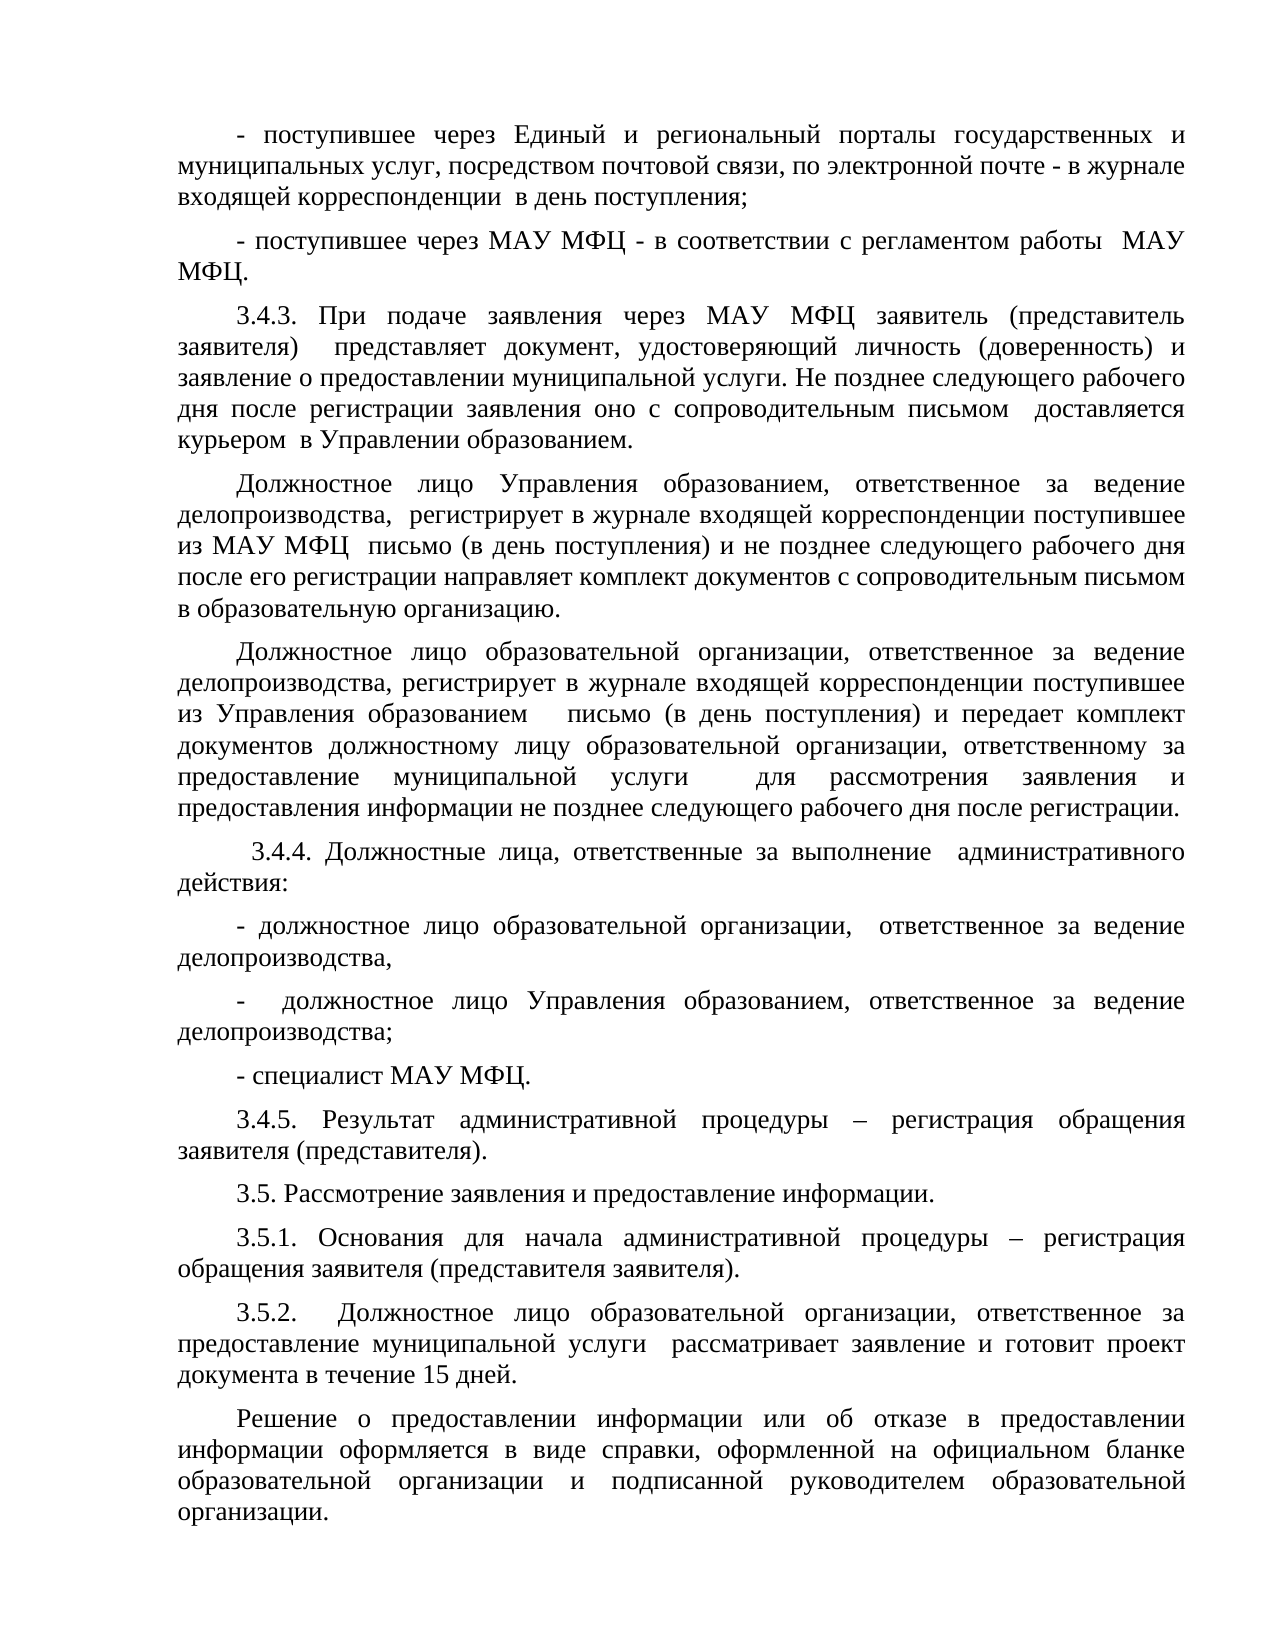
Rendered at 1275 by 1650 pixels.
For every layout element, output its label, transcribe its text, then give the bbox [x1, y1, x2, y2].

text 3.5.1. Основания для начала административной процедуры – регистрация обращения заявителя (представителя заявителя). [177, 1221, 1186, 1283]
text 3.4.5. Результат административной процедуры – регистрация обращения заявителя (представителя). [177, 1103, 1186, 1165]
text - поступившее через Единый и региональный порталы государственных и муниципальных услуг, посредством почтовой связи, по электронной почте - в журнале входящей корреспонденции в день поступления; [177, 118, 1186, 212]
text - специалист МАУ МФЦ. [177, 1059, 1186, 1090]
text Решение о предоставлении информации или об отказе в предоставлении информации оформляется в виде справки, оформленной на официальном бланке образовательной организации и подписанной руководителем образовательной организации. [177, 1402, 1186, 1526]
text 3.5. Рассмотрение заявления и предоставление информации. [177, 1177, 1186, 1209]
text Должностное лицо образовательной организации, ответственное за ведение делопроизводства, регистрирует в журнале входящей корреспонденции поступившее из Управления образованием письмо (в день поступления) и передает комплект документов должностному лицу образовательной организации, ответственному за предоставление муниципальной услуги для рассмотрения заявления и предоставления информации не позднее следующего рабочего дня после регистрации. [177, 635, 1186, 822]
text Должностное лицо Управления образованием, ответственное за ведение делопроизводства, регистрирует в журнале входящей корреспонденции поступившее из МАУ МФЦ письмо (в день поступления) и не позднее следующего рабочего дня после его регистрации направляет комплект документов с сопроводительным письмом в образовательную организацию. [177, 467, 1186, 623]
text 3.4.3. При подаче заявления через МАУ МФЦ заявитель (представитель заявителя) представляет документ, удостоверяющий личность (доверенность) и заявление о предоставлении муниципальной услуги. Не позднее следующего рабочего дня после регистрации заявления оно с сопроводительным письмом доставляется курьером в Управлении образованием. [177, 299, 1186, 454]
text - должностное лицо Управления образованием, ответственное за ведение делопроизводства; [177, 984, 1186, 1047]
text - должностное лицо образовательной организации, ответственное за ведение делопроизводства, [177, 909, 1186, 972]
text - поступившее через МАУ МФЦ - в соответствии с регламентом работы МАУ МФЦ. [177, 224, 1186, 286]
text 3.4.4. Должностные лица, ответственные за выполнение административного действия: [177, 835, 1186, 897]
text 3.5.2. Должностное лицо образовательной организации, ответственное за предоставление муниципальной услуги рассматривает заявление и готовит проект документа в течение 15 дней. [177, 1296, 1186, 1389]
